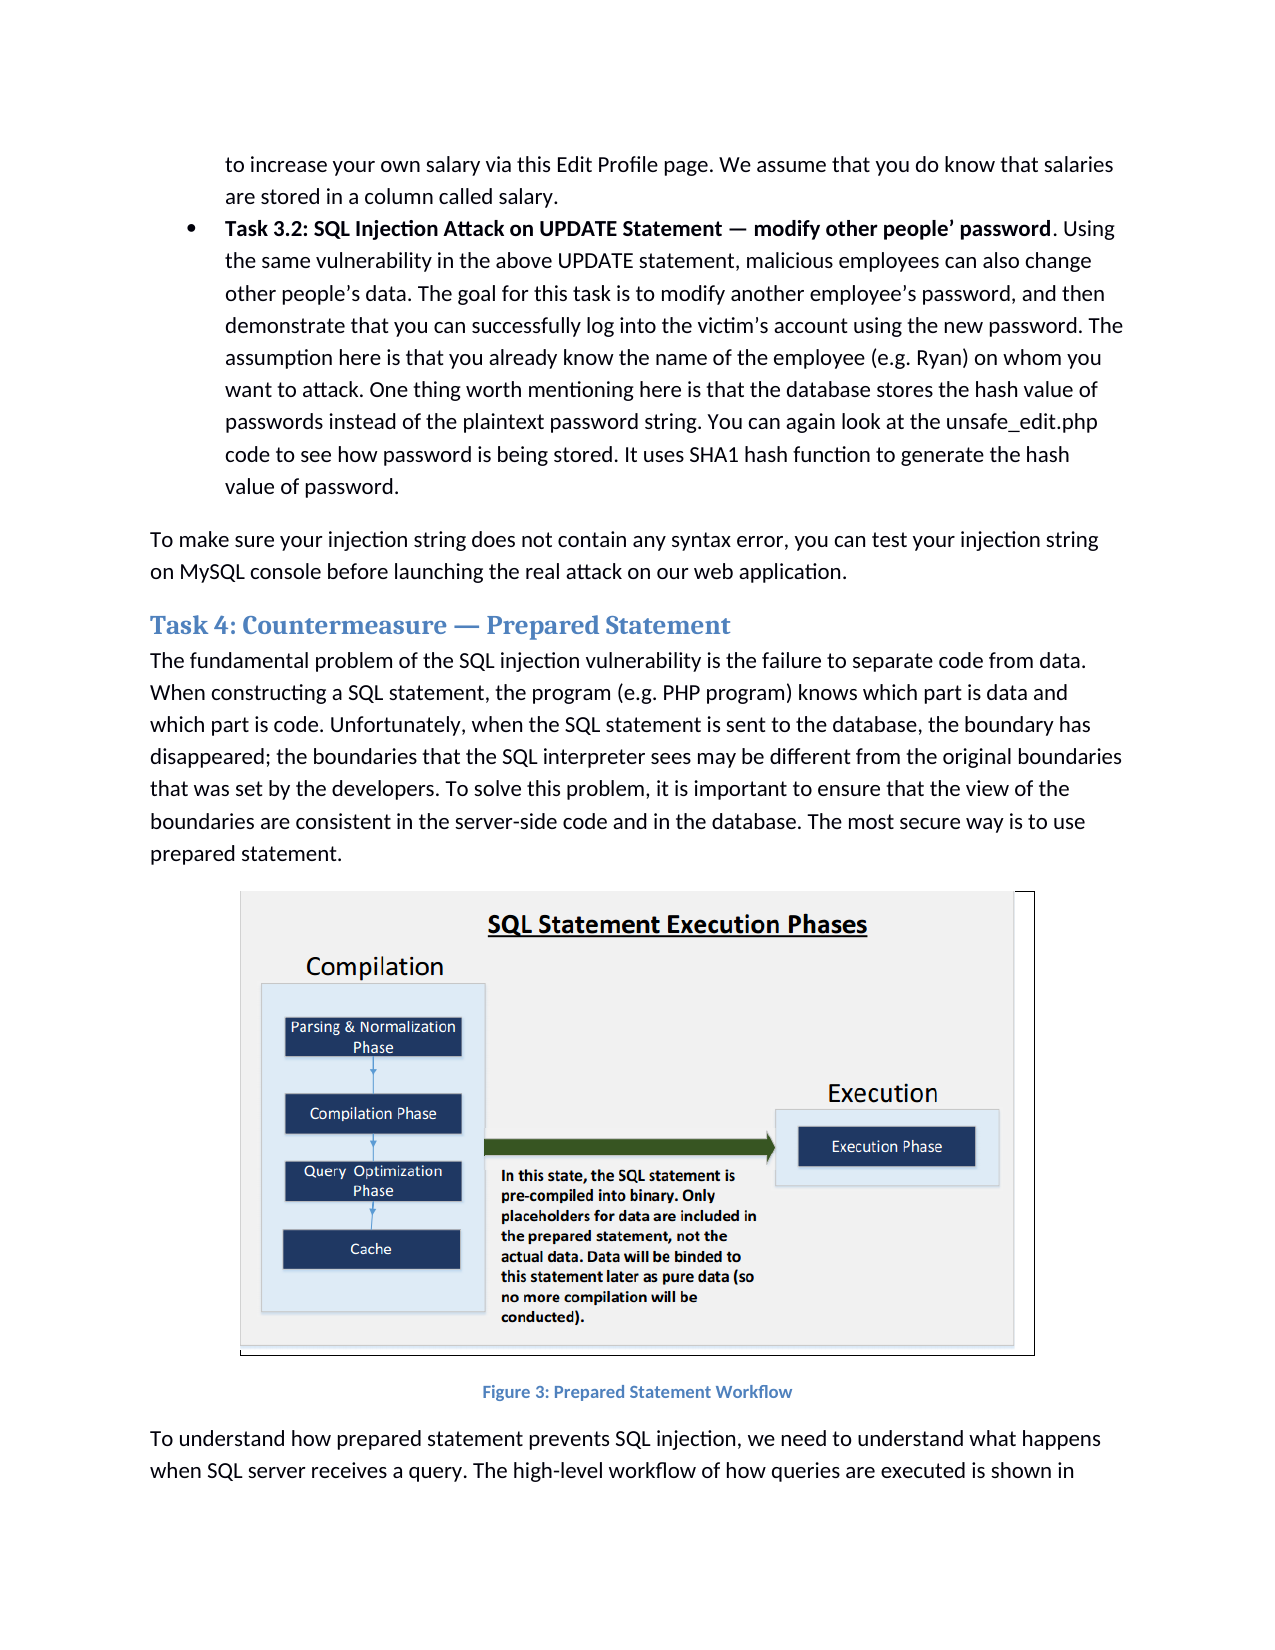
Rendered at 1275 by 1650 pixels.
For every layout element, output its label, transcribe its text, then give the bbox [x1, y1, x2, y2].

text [150, 1424, 1125, 1485]
text To make sure your injection string does not contain any syntax error, you can test your injection string on MySQL console before launching the real attack on our web application. [150, 525, 1125, 585]
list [187, 150, 1125, 210]
text The fundamental problem of the SQL injection vulnerability is the failure to separate code from data. When constructing a SQL statement, the program (e.g. PHP program) knows which part is data and which part is code. Unfortunately, when the SQL statement is sent to the database, the boundary has disappeared; the boundaries that the SQL interpreter sees may be different from the original boundaries that was set by the developers. To solve this problem, it is important to ensure that the view of the boundaries are consistent in the server-side code and in the database. The most secure way is to use prepared statement. [150, 646, 1125, 867]
text Figure 3: Prepared Statement Workflow [150, 1381, 1125, 1404]
subtitle Task 4: Countermeasure — Prepared Statement [150, 610, 1125, 641]
picture [240, 891, 1015, 1350]
list Task 3.2: SQL Injection Attack on UPDATE Statement — modify other people’ password. Using the same vulnerability in the above UPDATE statement, malicious employees can also change other people’s data. The goal for this task is to modify another employee’s password, and then demonstrate that you can successfully log into the victim’s account using the new password. The assumption here is that you already know the name of the employee (e.g. Ryan) on whom you want to attack. One thing worth mentioning here is that the database stores the hash value of passwords instead of the plaintext password string. You can again look at the unsafe_edit.php code to see how password is being stored. It uses SHA1 hash function to generate the hash value of password. [187, 214, 1125, 500]
